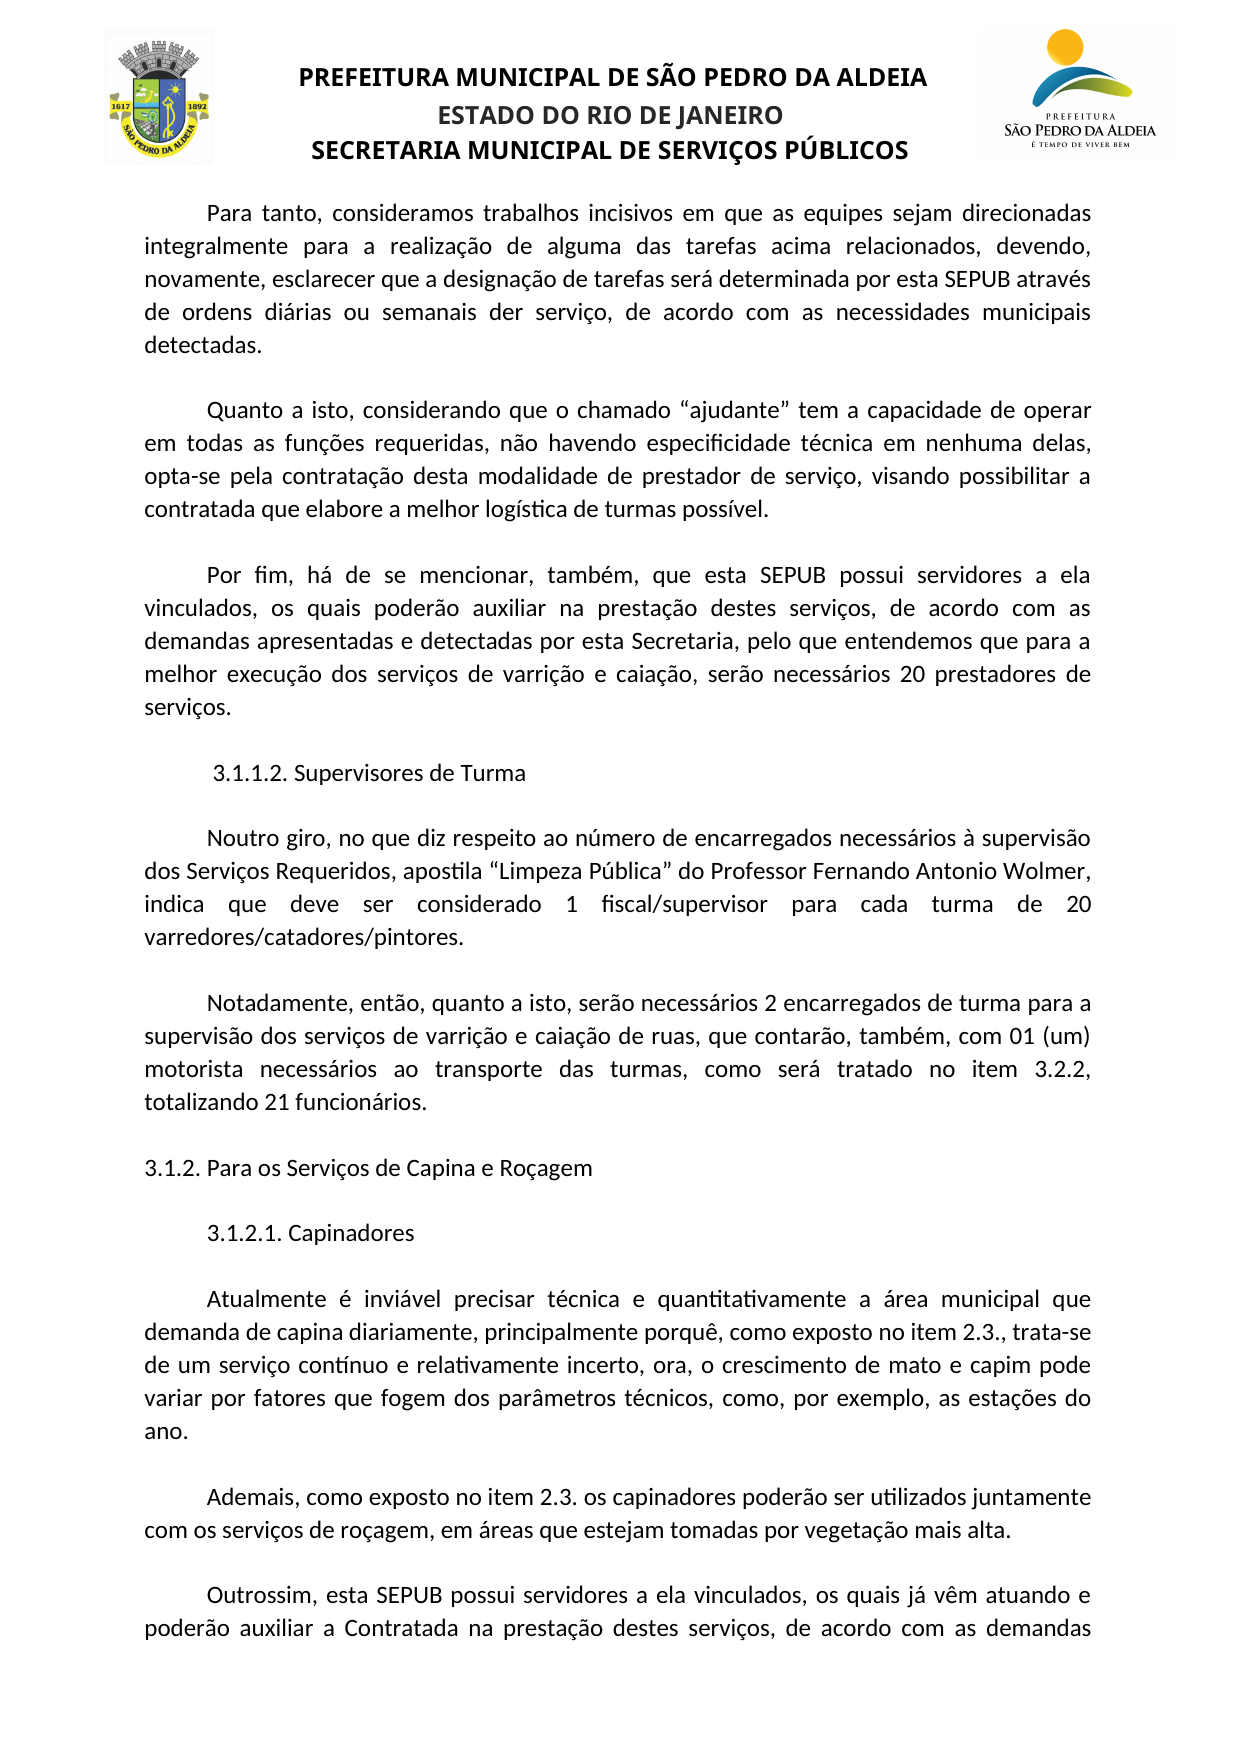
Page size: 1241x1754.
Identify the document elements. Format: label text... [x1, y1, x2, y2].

picture [103, 29, 215, 166]
text 3.1.2. Para os Serviços de Capina e Roçagem [144, 1152, 1093, 1182]
text 3.1.1.2. Supervisores de Turma [144, 757, 1093, 787]
text Por fim, há de se mencionar, também, que esta SEPUB possui servidores a ela vinculados, os quais poderão auxiliar na prestação destes serviços, de acordo com as demandas apresentadas e detectadas por esta Secretaria, pelo que entendemos que para a melhor execução dos serviços de varrição e caiação, serão necessários 20 prestadores de serviços. [144, 559, 1093, 721]
picture [979, 27, 1178, 160]
text Noutro giro, no que diz respeito ao número de encarregados necessários à supervisão dos Serviços Requeridos, apostila “Limpeza Pública” do Professor Fernando Antonio Wolmer, indica que deve ser considerado 1 fiscal/supervisor para cada turma de 20 varredores/catadores/pintores. [144, 822, 1093, 952]
text Para tanto, consideramos trabalhos incisivos em que as equipes sejam direcionadas integralmente para a realização de alguma das tarefas acima relacionados, devendo, novamente, esclarecer que a designação de tarefas será determinada por esta SEPUB através de ordens diárias ou semanais der serviço, de acordo com as necessidades municipais detectadas. [144, 197, 1093, 359]
text Ademais, como exposto no item 2.3. os capinadores poderão ser utilizados juntamente com os serviços de roçagem, em áreas que estejam tomadas por vegetação mais alta. [144, 1481, 1093, 1544]
text Atualmente é inviável precisar técnica e quantitativamente a área municipal que demanda de capina diariamente, principalmente porquê, como exposto no item 2.3., trata-se de um serviço contínuo e relativamente incerto, ora, o crescimento de mato e capim pode variar por fatores que fogem dos parâmetros técnicos, como, por exemplo, as estações do ano. [144, 1283, 1093, 1446]
text 3.1.2.1. Capinadores [144, 1217, 1093, 1248]
text Quanto a isto, considerando que o chamado “ajudante” tem a capacidade de operar em todas as funções requeridas, não havendo especificidade técnica em nenhuma delas, opta-se pela contratação desta modalidade de prestador de serviço, visando possibilitar a contratada que elabore a melhor logística de turmas possível. [144, 394, 1093, 524]
text Notadamente, então, quanto a isto, serão necessários 2 encarregados de turma para a supervisão dos serviços de varrição e caiação de ruas, que contarão, também, com 01 (um) motorista necessários ao transporte das turmas, como será tratado no item 3.2.2, totalizando 21 funcionários. [144, 987, 1093, 1116]
